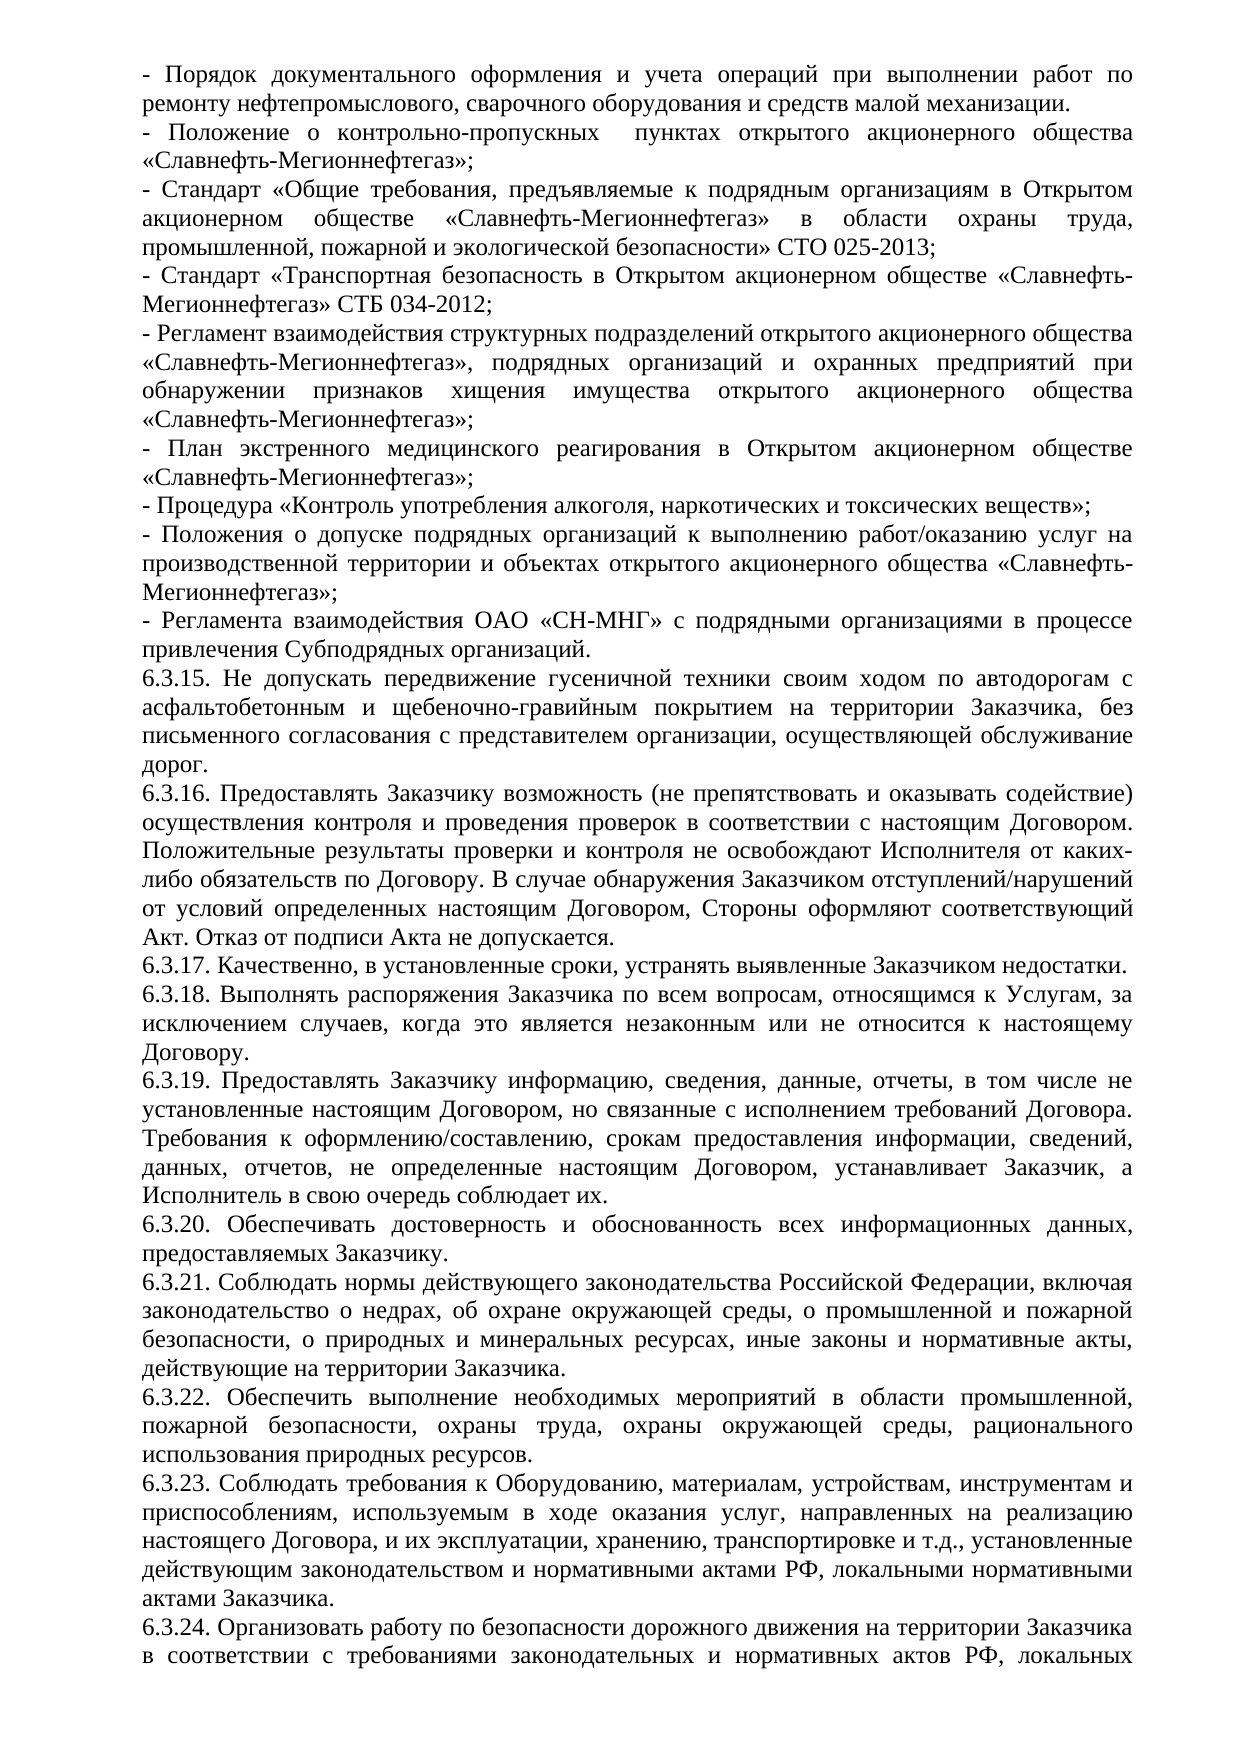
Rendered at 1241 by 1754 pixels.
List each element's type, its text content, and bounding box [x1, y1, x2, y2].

text 6.3.20. Обеспечивать достоверность и обоснованность всех информационных данных, предоставляемых Заказчику. [142, 1209, 1134, 1267]
text 6.3.16. Предоставлять Заказчику возможность (не препятствовать и оказывать содействие) осуществления контроля и проведения проверок в соответствии с настоящим Договором. Положительные результаты проверки и контроля не освобождают Исполнителя от каких-либо обязательств по Договору. В случае обнаружения Заказчиком отступлений/нарушений от условий определенных настоящим Договором, Стороны оформляют соответствующий Акт. Отказ от подписи Акта не допускается. [142, 778, 1134, 950]
text 6.3.17. Качественно, в установленные сроки, устранять выявленные Заказчиком недостатки. [142, 950, 1134, 979]
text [142, 1612, 1134, 1669]
text - Стандарт «Общие требования, предъявляемые к подрядным организациям в Открытом акционерном обществе «Славнефть-Мегионнефтегаз» в области охраны труда, промышленной, пожарной и экологической безопасности» СТО 025-2013; [142, 174, 1134, 260]
text 6.3.19. Предоставлять Заказчику информацию, сведения, данные, отчеты, в том числе не установленные настоящим Договором, но связанные с исполнением требований Договора. Требования к оформлению/составлению, срокам предоставления информации, сведений, данных, отчетов, не определенные настоящим Договором, устанавливает Заказчик, а Исполнитель в свою очередь соблюдает их. [142, 1065, 1134, 1209]
text 6.3.22. Обеспечить выполнение необходимых мероприятий в области промышленной, пожарной безопасности, охраны труда, охраны окружающей среды, рационального использования природных ресурсов. [142, 1382, 1134, 1468]
text 6.3.18. Выполнять распоряжения Заказчика по всем вопросам, относящимся к Услугам, за исключением случаев, когда это является незаконным или не относится к настоящему Договору. [142, 979, 1134, 1065]
text - Процедура «Контроль употребления алкоголя, наркотических и токсических веществ»; [142, 490, 1134, 519]
text 6.3.23. Соблюдать требования к Оборудованию, материалам, устройствам, инструментам и приспособлениям, используемым в ходе оказания услуг, направленных на реализацию настоящего Договора, и их эксплуатации, хранению, транспортировке и т.д., установленные действующим законодательством и нормативными актами РФ, локальными нормативными актами Заказчика. [142, 1468, 1134, 1612]
text - Регламента взаимодействия ОАО «СН-МНГ» с подрядными организациями в процессе привлечения Субподрядных организаций. [142, 605, 1134, 663]
text 6.3.15. Не допускать передвижение гусеничной техники своим ходом по автодорогам с асфальтобетонным и щебеночно-гравийным покрытием на территории Заказчика, без письменного согласования с представителем организации, осуществляющей обслуживание дорог. [142, 663, 1134, 778]
text - Регламент взаимодействия структурных подразделений открытого акционерного общества «Славнефть-Мегионнефтегаз», подрядных организаций и охранных предприятий при обнаружении признаков хищения имущества открытого акционерного общества «Славнефть-Мегионнефтегаз»; [142, 318, 1134, 433]
text - Положения о допуске подрядных организаций к выполнению работ/оказанию услуг на производственной территории и объектах открытого акционерного общества «Славнефть-Мегионнефтегаз»; [142, 519, 1134, 605]
text - Порядок документального оформления и учета операций при выполнении работ по ремонту нефтепромыслового, сварочного оборудования и средств малой механизации. [142, 59, 1134, 117]
text - Положение о контрольно-пропускных пунктах открытого акционерного общества «Славнефть-Мегионнефтегаз»; [142, 117, 1134, 174]
text 6.3.21. Соблюдать нормы действующего законодательства Российской Федерации, включая законодательство о недрах, об охране окружающей среды, о промышленной и пожарной безопасности, о природных и минеральных ресурсах, иные законы и нормативные акты, действующие на территории Заказчика. [142, 1267, 1134, 1382]
text - План экстренного медицинского реагирования в Открытом акционерном обществе «Славнефть-Мегионнефтегаз»; [142, 433, 1134, 490]
text - Стандарт «Транспортная безопасность в Открытом акционерном обществе «Славнефть-Мегионнефтегаз» СТБ 034-2012; [142, 260, 1134, 318]
